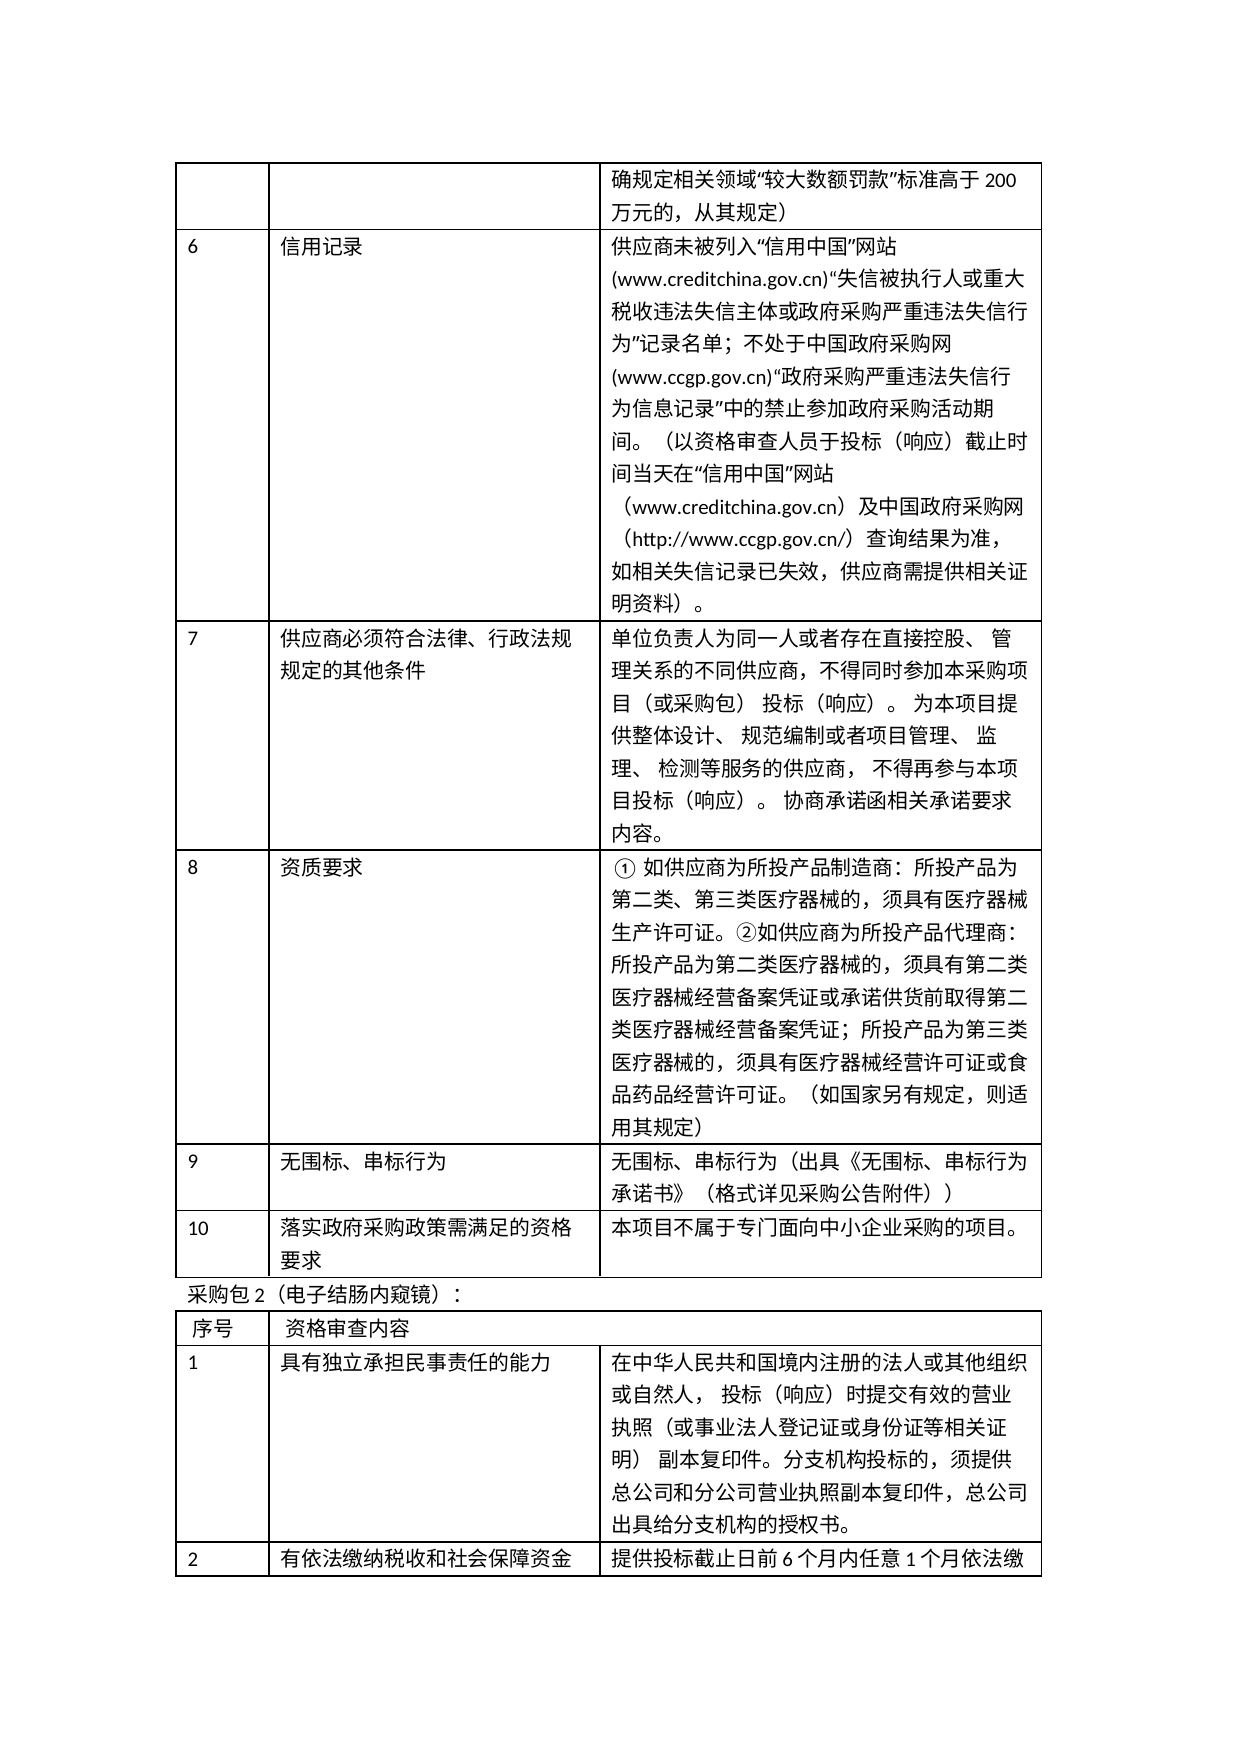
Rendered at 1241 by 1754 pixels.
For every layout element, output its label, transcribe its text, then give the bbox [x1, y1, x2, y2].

table_cell 具有独立承担民事责任的能力 [270, 1346, 599, 1541]
table_cell ①如供应商为所投产品制造商：所投产品为第二类、第三类医疗器械的，须具有医疗器械生产许可证。②如供应商为所投产品代理商：所投产品为第二类医疗器械的，须具有第二类医疗器械经营备案凭证或承诺供货前取得第二类医疗器械经营备案凭证；所投产品为第三类医疗器械的，须具有医疗器械经营许可证或食品药品经营许可证。（如国家另有规定，则适用其规定） [601, 851, 1041, 1143]
table_cell 本项目不属于专门面向中小企业采购的项目。 [601, 1211, 1041, 1276]
table_cell 8 [177, 851, 268, 1143]
table_cell 10 [177, 1211, 268, 1276]
table_cell 无围标、串标行为 [270, 1145, 599, 1210]
table_cell 资质要求 [270, 851, 599, 1143]
table_cell 落实政府采购政策需满足的资格要求 [270, 1211, 599, 1276]
table_cell 供应商未被列入“信用中国”网站(www.creditchina.gov.cn)“失信被执行人或重大税收违法失信主体或政府采购严重违法失信行为”记录名单；不处于中国政府采购网(www.ccgp.gov.cn)“政府采购严重违法失信行为信息记录”中的禁止参加政府采购活动期间。（以资格审查人员于投标（响应）截止时间当天在“信用中国”网站（www.creditchina.gov.cn）及中国政府采购网（http://www.ccgp.gov.cn/）查询结果为准，如相关失信记录已失效，供应商需提供相关证明资料）。 [601, 230, 1041, 620]
table_header 资格审查内容 [270, 1312, 1041, 1344]
table_cell 单位负责人为同一人或者存在直接控股、 管理关系的不同供应商，不得同时参加本采购项目（或采购包） 投标（响应）。 为本项目提供整体设计、 规范编制或者项目管理、 监理、 检测等服务的供应商， 不得再参与本项目投标（响应）。 协商承诺函相关承诺要求内容。 [601, 622, 1041, 849]
table_cell 9 [177, 1145, 268, 1210]
table_cell 无围标、串标行为（出具《无围标、串标行为承诺书》（格式详见采购公告附件）） [601, 1145, 1041, 1210]
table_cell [601, 164, 1041, 228]
table_cell 6 [177, 230, 268, 620]
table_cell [601, 1543, 1041, 1575]
table_header 序号 [177, 1312, 268, 1344]
table_cell 1 [177, 1346, 268, 1541]
text 采购包2（电子结肠内窥镜）： [187, 1278, 1053, 1310]
table_cell 2 [177, 1543, 268, 1575]
table_cell 5 [177, 164, 268, 228]
table_cell 信用记录 [270, 230, 599, 620]
table_cell 供应商必须符合法律、行政法规规定的其他条件 [270, 622, 599, 849]
table_cell 有依法缴纳税收和社会保障资金的良好记录 [270, 1543, 599, 1575]
table_cell 在中华人民共和国境内注册的法人或其他组织或自然人， 投标（响应）时提交有效的营业执照（或事业法人登记证或身份证等相关证明） 副本复印件。分支机构投标的，须提供总公司和分公司营业执照副本复印件，总公司出具给分支机构的授权书。 [601, 1346, 1041, 1541]
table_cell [270, 164, 599, 228]
table_cell 7 [177, 622, 268, 849]
